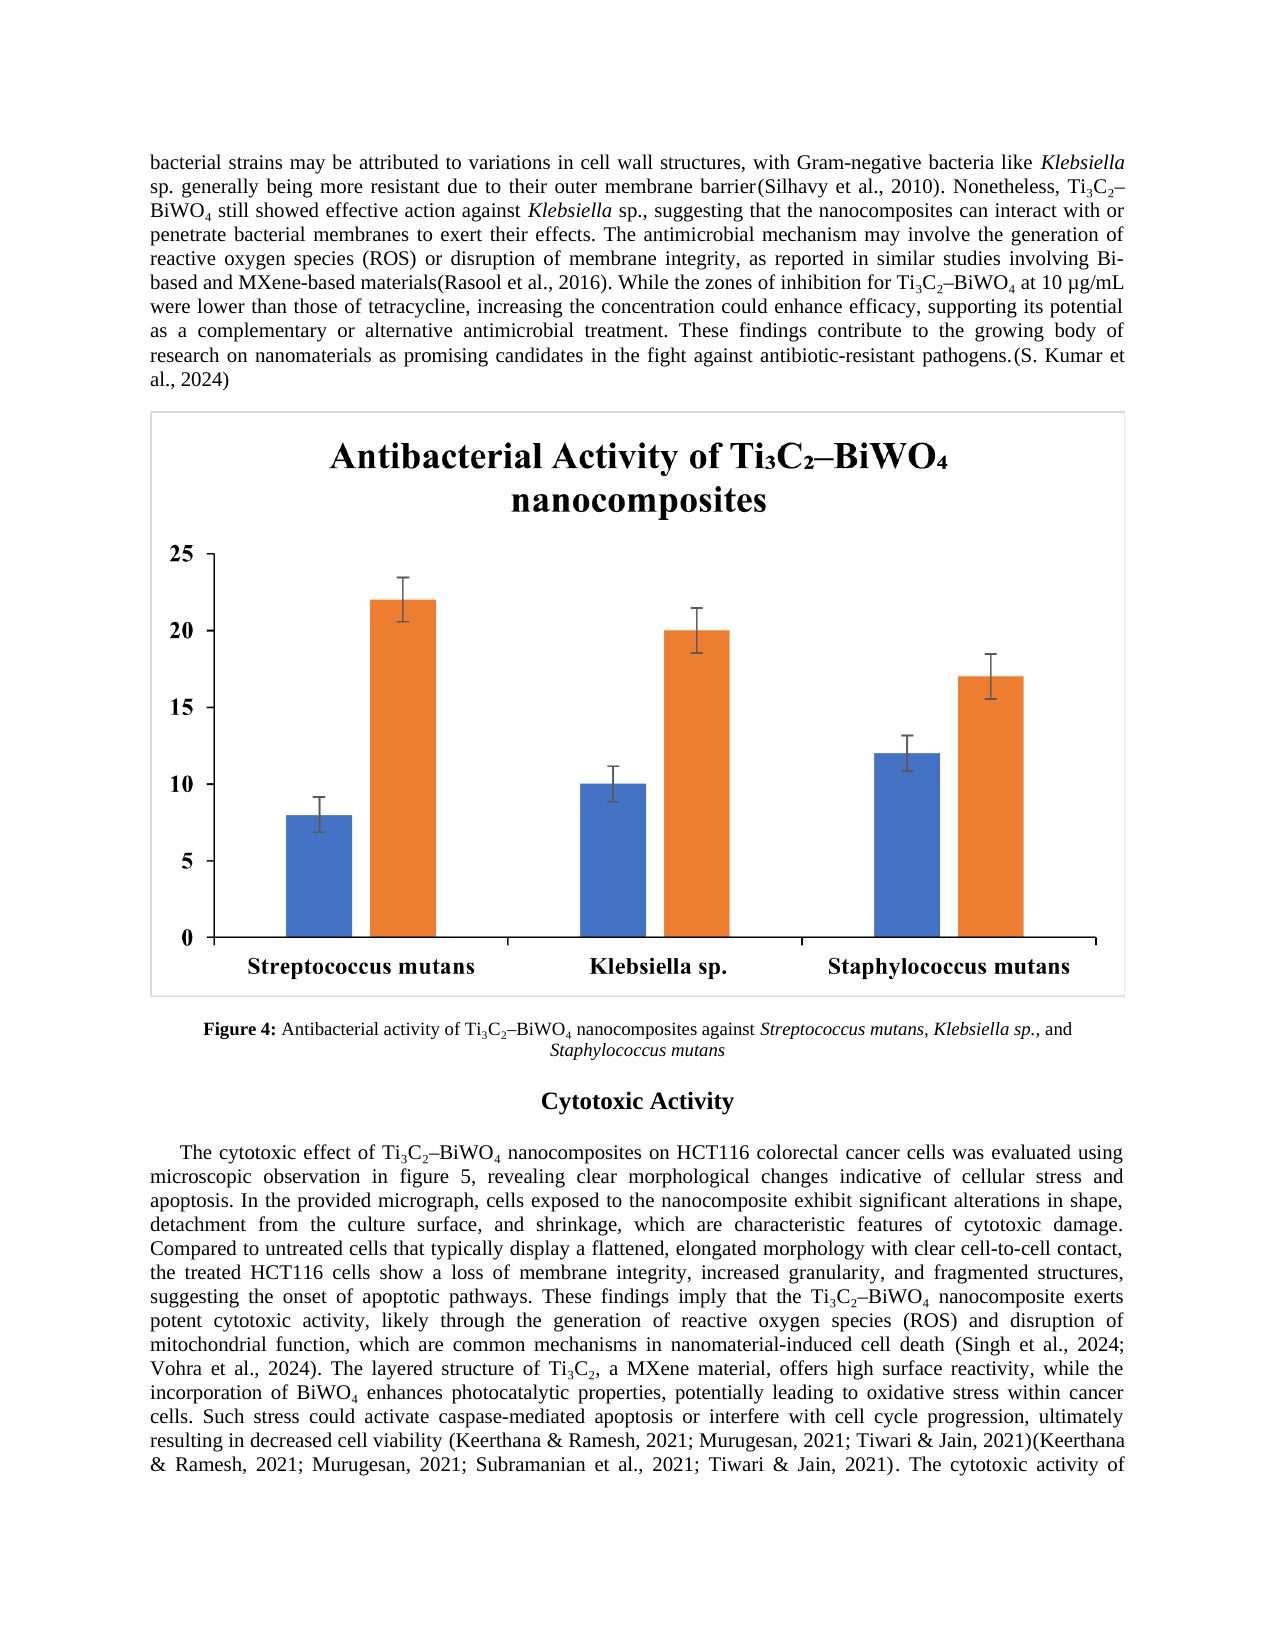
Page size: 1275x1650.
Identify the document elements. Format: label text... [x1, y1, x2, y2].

text Figure 4: Antibacterial activity of Ti₃C₂–BiWO₄ nanocomposites against Streptococcus mutans, Klebsiella sp., and Staphylococcus mutans [150, 1018, 1125, 1061]
picture [150, 411, 1125, 997]
subtitle Cytotoxic Activity [150, 1086, 1125, 1114]
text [150, 150, 1125, 391]
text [150, 1139, 1125, 1476]
